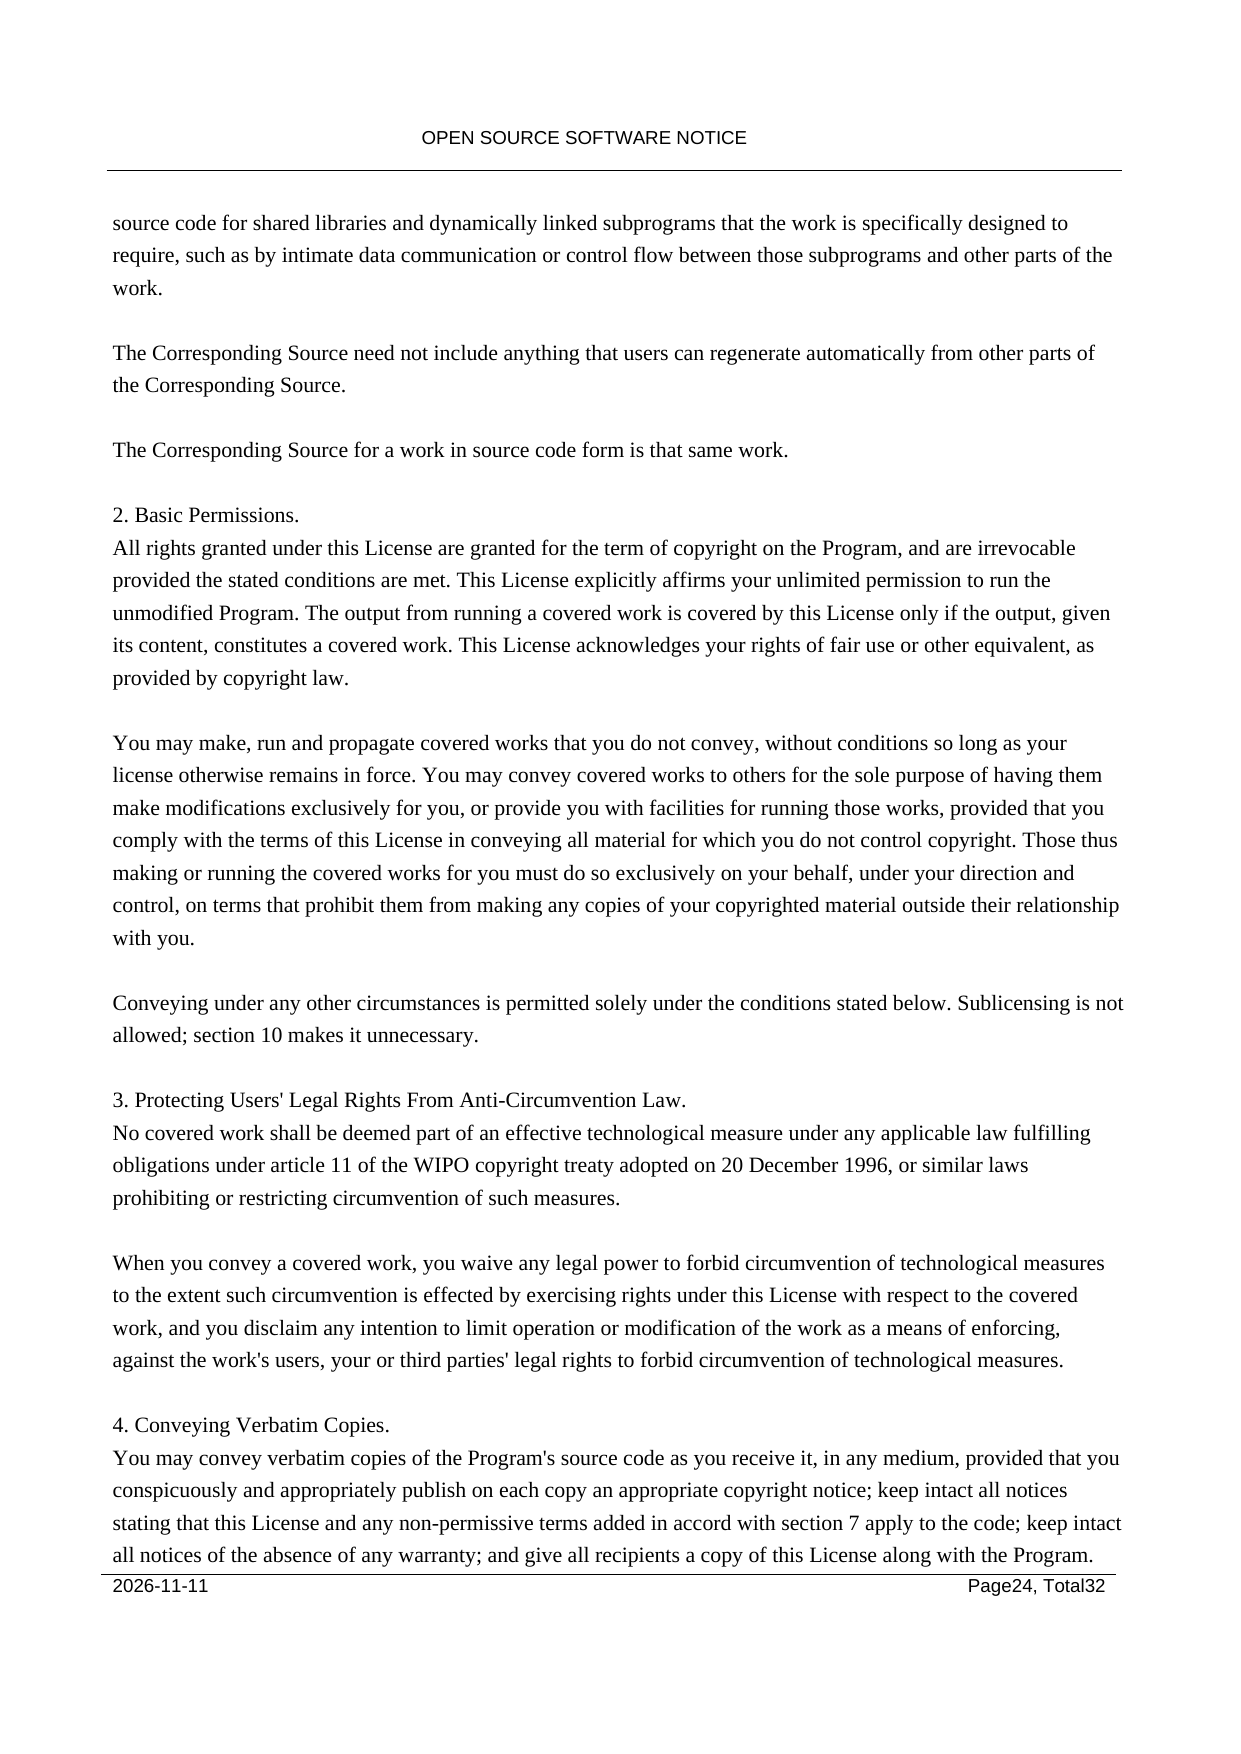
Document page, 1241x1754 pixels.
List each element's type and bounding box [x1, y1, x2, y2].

text [112, 206, 1128, 1571]
